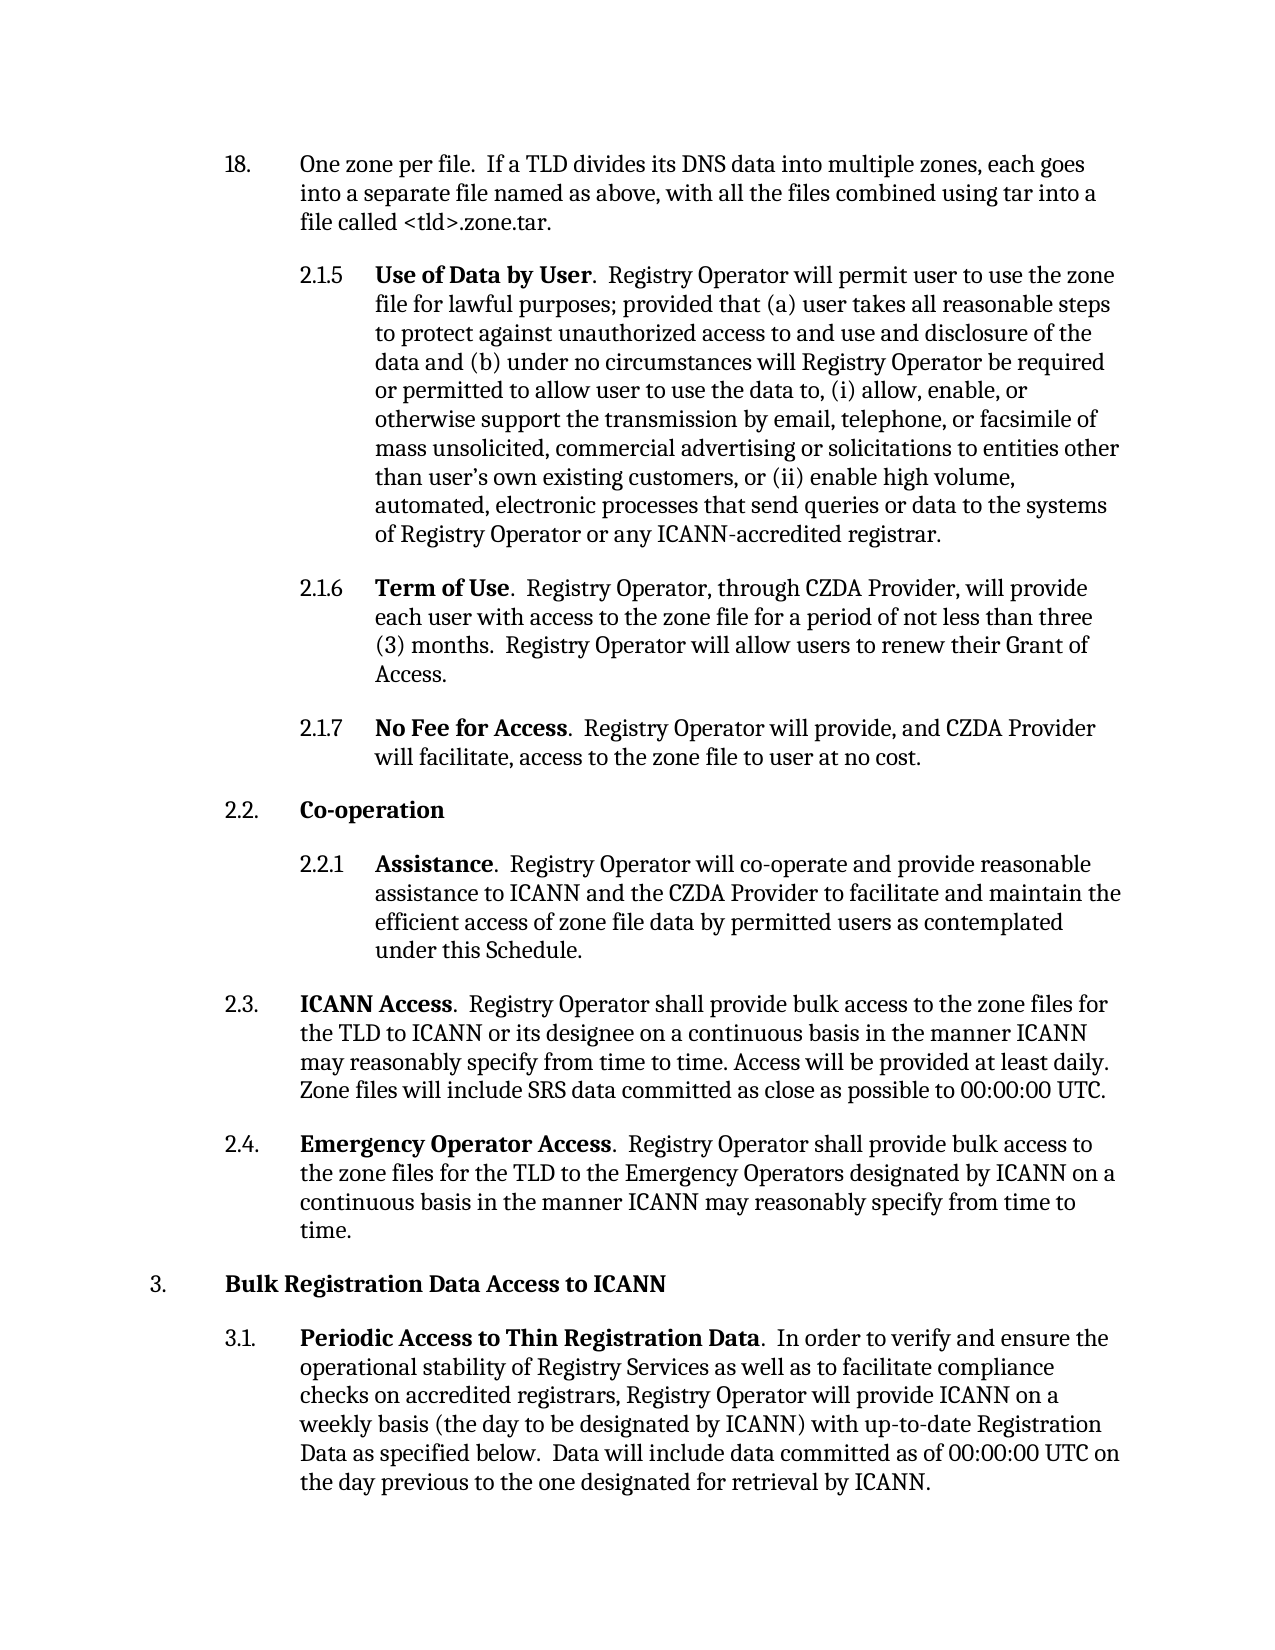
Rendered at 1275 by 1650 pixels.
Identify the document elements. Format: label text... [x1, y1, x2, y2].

text No Fee for Access. Registry Operator will provide, and CZDA Provider will facilitate, access to the zone file to user at no cost. [300, 714, 1125, 771]
text Emergency Operator Access. Registry Operator shall provide bulk access to the zone files for the TLD to the Emergency Operators designated by ICANN on a continuous basis in the manner ICANN may reasonably specify from time to time. [225, 1130, 1125, 1245]
text Assistance. Registry Operator will co-operate and provide reasonable assistance to ICANN and the CZDA Provider to facilitate and maintain the efficient access of zone file data by permitted users as contemplated under this Schedule. [300, 850, 1125, 965]
text One zone per file. If a TLD divides its DNS data into multiple zones, each goes into a separate file named as above, with all the files combined using tar into a file called <tld>.zone.tar. [225, 150, 1125, 236]
text Periodic Access to Thin Registration Data. In order to verify and ensure the operational stability of Registry Services as well as to facilitate compliance checks on accredited registrars, Registry Operator will provide ICANN on a weekly basis (the day to be designated by ICANN) with up-to-date Registration Data as specified below. Data will include data committed as of 00:00:00 UTC on the day previous to the one designated for retrieval by ICANN. [225, 1324, 1125, 1496]
text Bulk Registration Data Access to ICANN [150, 1270, 1125, 1299]
text Term of Use. Registry Operator, through CZDA Provider, will provide each user with access to the zone file for a period of not less than three (3) months. Registry Operator will allow users to renew their Grant of Access. [300, 574, 1125, 689]
text Use of Data by User. Registry Operator will permit user to use the zone file for lawful purposes; provided that (a) user takes all reasonable steps to protect against unauthorized access to and use and disclosure of the data and (b) under no circumstances will Registry Operator be required or permitted to allow user to use the data to, (i) allow, enable, or otherwise support the transmission by email, telephone, or facsimile of mass unsolicited, commercial advertising or solicitations to entities other than user’s own existing customers, or (ii) enable high volume, automated, electronic processes that send queries or data to the systems of Registry Operator or any ICANN-accredited registrar. [300, 261, 1125, 549]
text Co-operation [225, 796, 1125, 825]
text ICANN Access. Registry Operator shall provide bulk access to the zone files for the TLD to ICANN or its designee on a continuous basis in the manner ICANN may reasonably specify from time to time. Access will be provided at least daily. Zone files will include SRS data committed as close as possible to 00:00:00 UTC. [225, 990, 1125, 1105]
